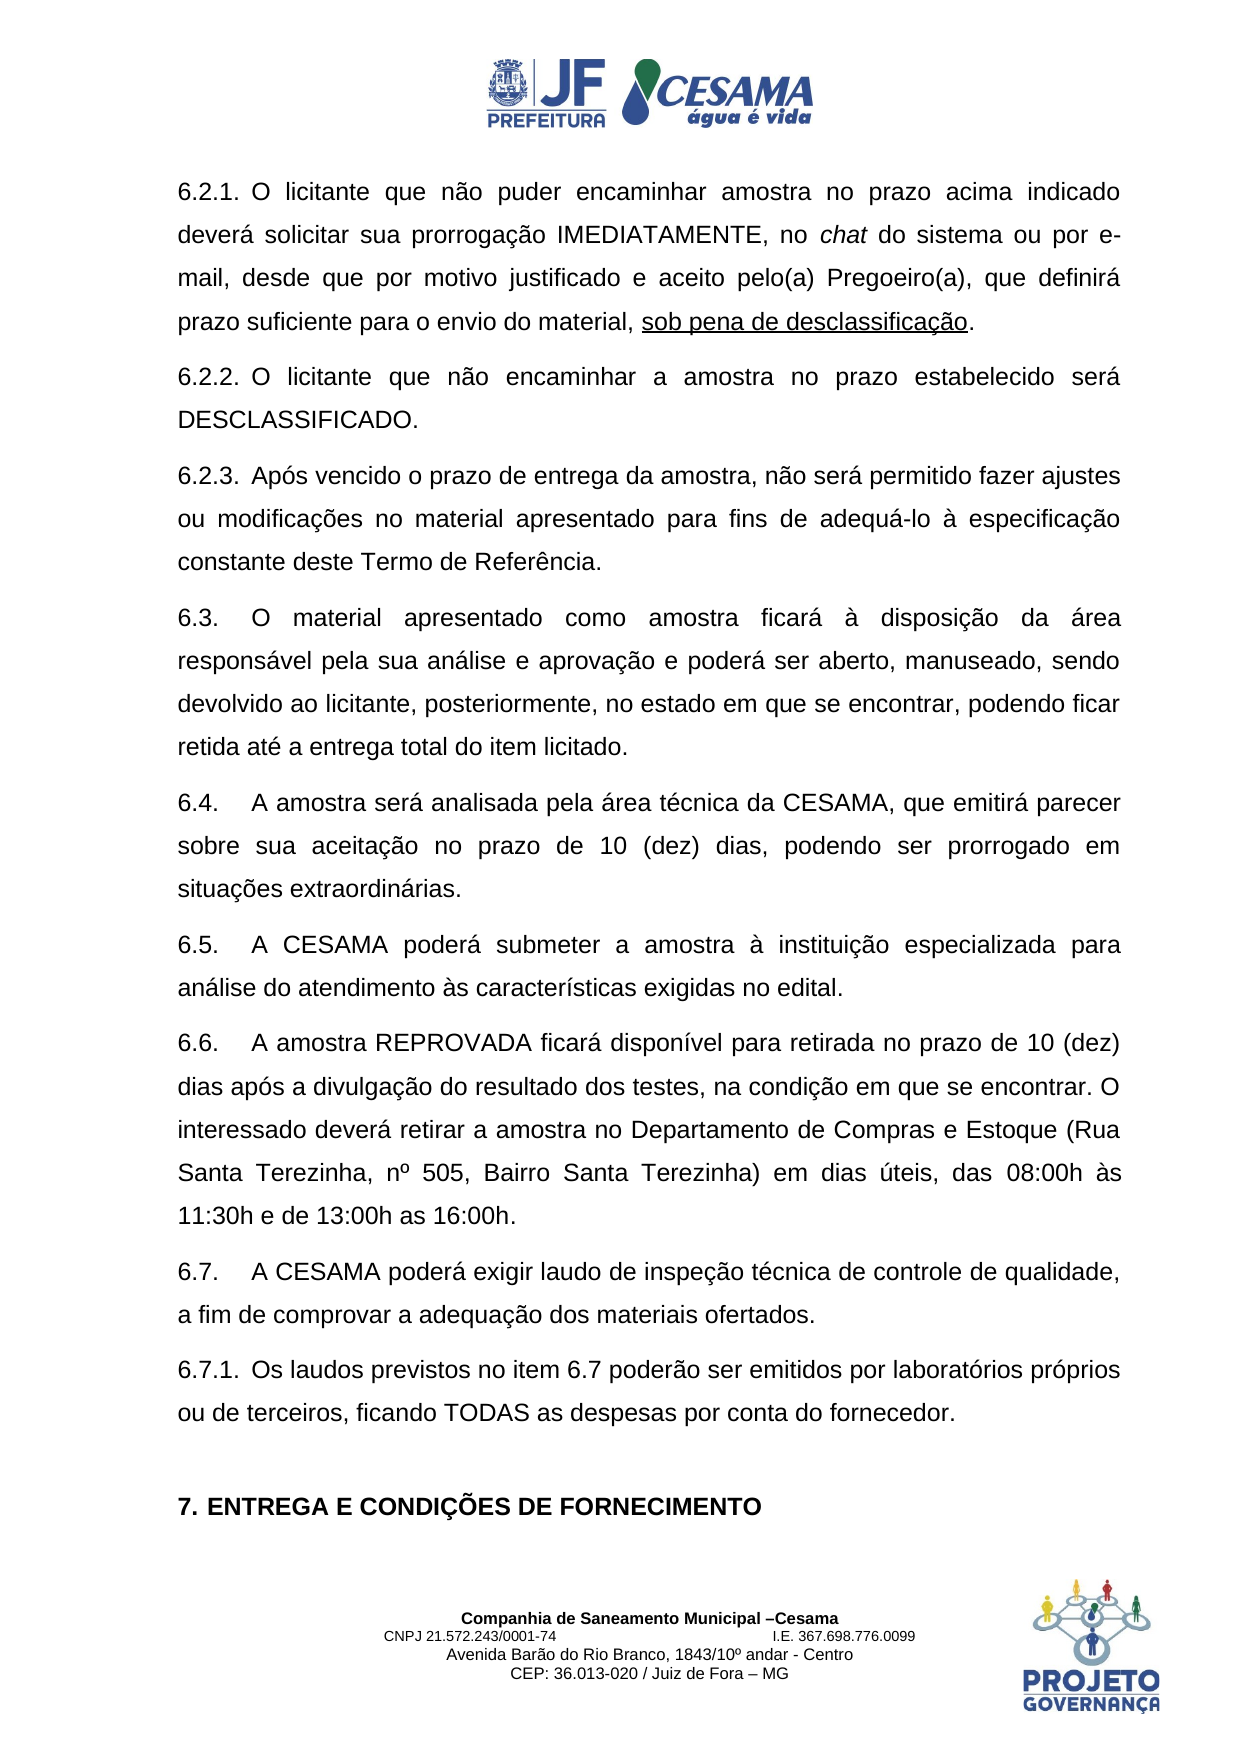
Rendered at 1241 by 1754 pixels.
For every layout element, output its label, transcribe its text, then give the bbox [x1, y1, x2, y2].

list ENTREGA E CONDIÇÕES DE FORNECIMENTO [177, 1492, 1122, 1520]
list O material apresentado como amostra ficará à disposição da área responsável pela sua análise e aprovação e poderá ser aberto, manuseado, sendo devolvido ao licitante, posteriormente, no estado em que se encontrar, podendo ficar retida até a entrega total do item licitado. [177, 603, 1122, 761]
list Os laudos previstos no item 6.7 poderão ser emitidos por laboratórios próprios ou de terceiros, ficando TODAS as despesas por conta do fornecedor. [177, 1355, 1122, 1427]
list Após vencido o prazo de entrega da amostra, não será permitido fazer ajustes ou modificações no material apresentado para fins de adequá-lo à especificação constante deste Termo de Referência. [177, 461, 1122, 576]
list A CESAMA poderá submeter a amostra à instituição especializada para análise do atendimento às características exigidas no edital. [177, 930, 1122, 1002]
list A CESAMA poderá exigir laudo de inspeção técnica de controle de qualidade, a fim de comprovar a adequação dos materiais ofertados. [177, 1257, 1122, 1328]
list O licitante que não puder encaminhar amostra no prazo acima indicado deverá solicitar sua prorrogação IMEDIATAMENTE, no chat do sistema ou por e-mail, desde que por motivo justificado e aceito pelo(a) Pregoeiro(a), que definirá prazo suficiente para o envio do material, sob pena de desclassificação. [177, 177, 1122, 335]
picture [486, 59, 813, 128]
list O licitante que não encaminhar a amostra no prazo estabelecido será DESCLASSIFICADO. [177, 362, 1122, 434]
list A amostra será analisada pela área técnica da CESAMA, que emitirá parecer sobre sua aceitação no prazo de 10 (dez) dias, podendo ser prorrogado em situações extraordinárias. [177, 788, 1122, 903]
list A amostra REPROVADA ficará disponível para retirada no prazo de 10 (dez) dias após a divulgação do resultado dos testes, na condição em que se encontrar. O interessado deverá retirar a amostra no Departamento de Compras e Estoque (Rua Santa Terezinha, nº 505, Bairro Santa Terezinha) em dias úteis, das 08:00h às 11:30h e de 13:00h as 16:00h. [177, 1028, 1122, 1230]
picture [1023, 1579, 1160, 1714]
